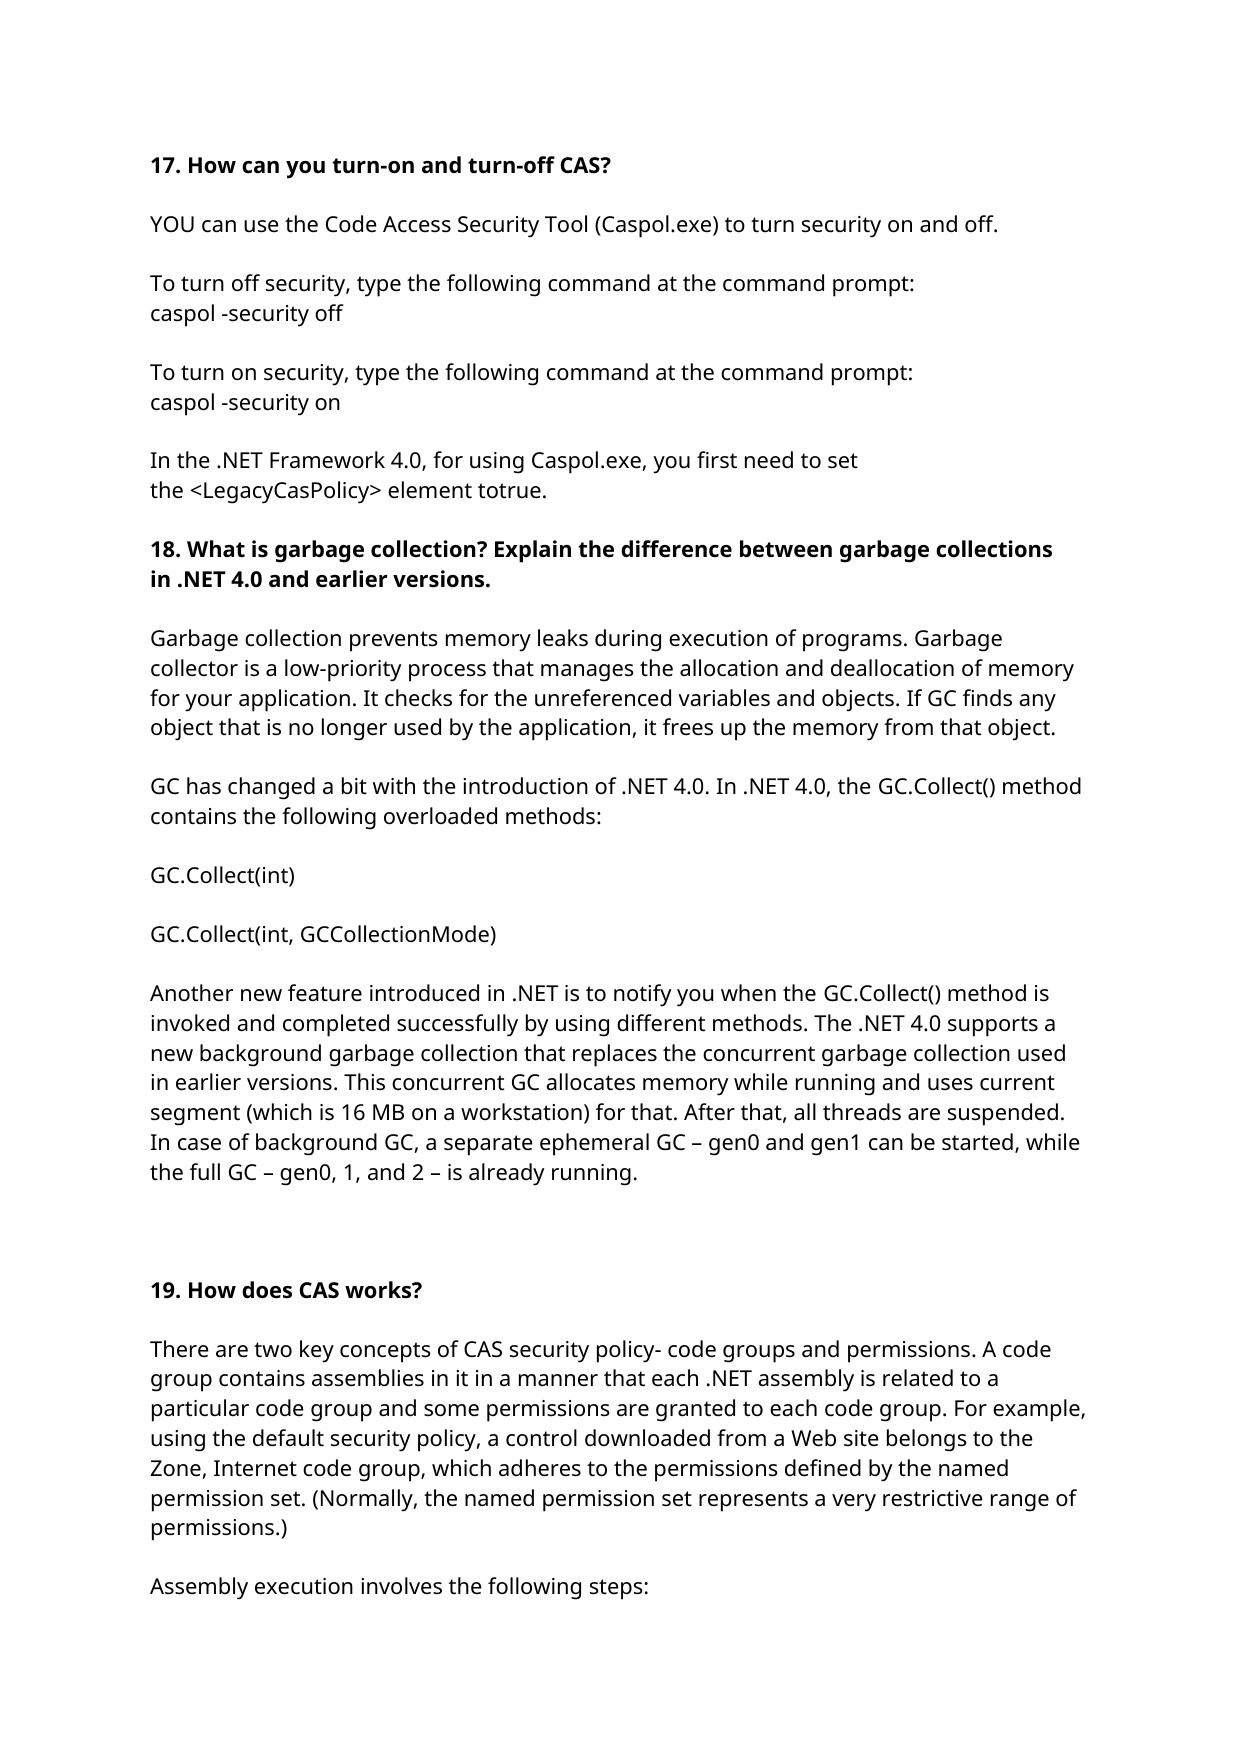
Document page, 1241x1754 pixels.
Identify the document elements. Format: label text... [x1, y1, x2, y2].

text Another new feature introduced in .NET is to notify you when the GC.Collect() method is invoked and completed successfully by using different methods. The .NET 4.0 supports a new background garbage collection that replaces the concurrent garbage collection used in earlier versions. This concurrent GC allocates memory while running and uses current segment (which is 16 MB on a workstation) for that. After that, all threads are suspended. In case of background GC, a separate ephemeral GC – gen0 and gen1 can be started, while the full GC – gen0, 1, and 2 – is already running. [150, 978, 1090, 1186]
text 19. How does CAS works? [150, 1274, 1090, 1304]
text There are two key concepts of CAS security policy- code groups and permissions. A code group contains assemblies in it in a manner that each .NET assembly is related to a particular code group and some permissions are granted to each code group. For example, using the default security policy, a control downloaded from a Web site belongs to the Zone, Internet code group, which adheres to the permissions defined by the named permission set. (Normally, the named permission set represents a very restrictive range of permissions.) [150, 1333, 1090, 1542]
text To turn on security, type the following command at the command prompt: caspol -security on [150, 357, 1090, 416]
text GC.Collect(int) [150, 860, 1090, 890]
text GC has changed a bit with the introduction of .NET 4.0. In .NET 4.0, the GC.Collect() method contains the following overloaded methods: [150, 771, 1090, 831]
text 17. How can you turn-on and turn-off CAS? [150, 150, 1090, 180]
text Garbage collection prevents memory leaks during execution of programs. Garbage collector is a low-priority process that manages the allocation and deallocation of memory for your application. It checks for the unreferenced variables and objects. If GC finds any object that is no longer used by the application, it frees up the memory from that object. [150, 623, 1090, 742]
text 18. What is garbage collection? Explain the difference between garbage collections in .NET 4.0 and earlier versions. [150, 534, 1090, 594]
text YOU can use the Code Access Security Tool (Caspol.exe) to turn security on and off. [150, 209, 1090, 239]
text To turn off security, type the following command at the command prompt: caspol -security off [150, 268, 1090, 327]
text GC.Collect(int, GCCollectionMode) [150, 919, 1090, 949]
text In the .NET Framework 4.0, for using Caspol.exe, you first need to set the <LegacyCasPolicy> element totrue. [150, 445, 1090, 505]
text Assembly execution involves the following steps: [150, 1571, 1090, 1601]
